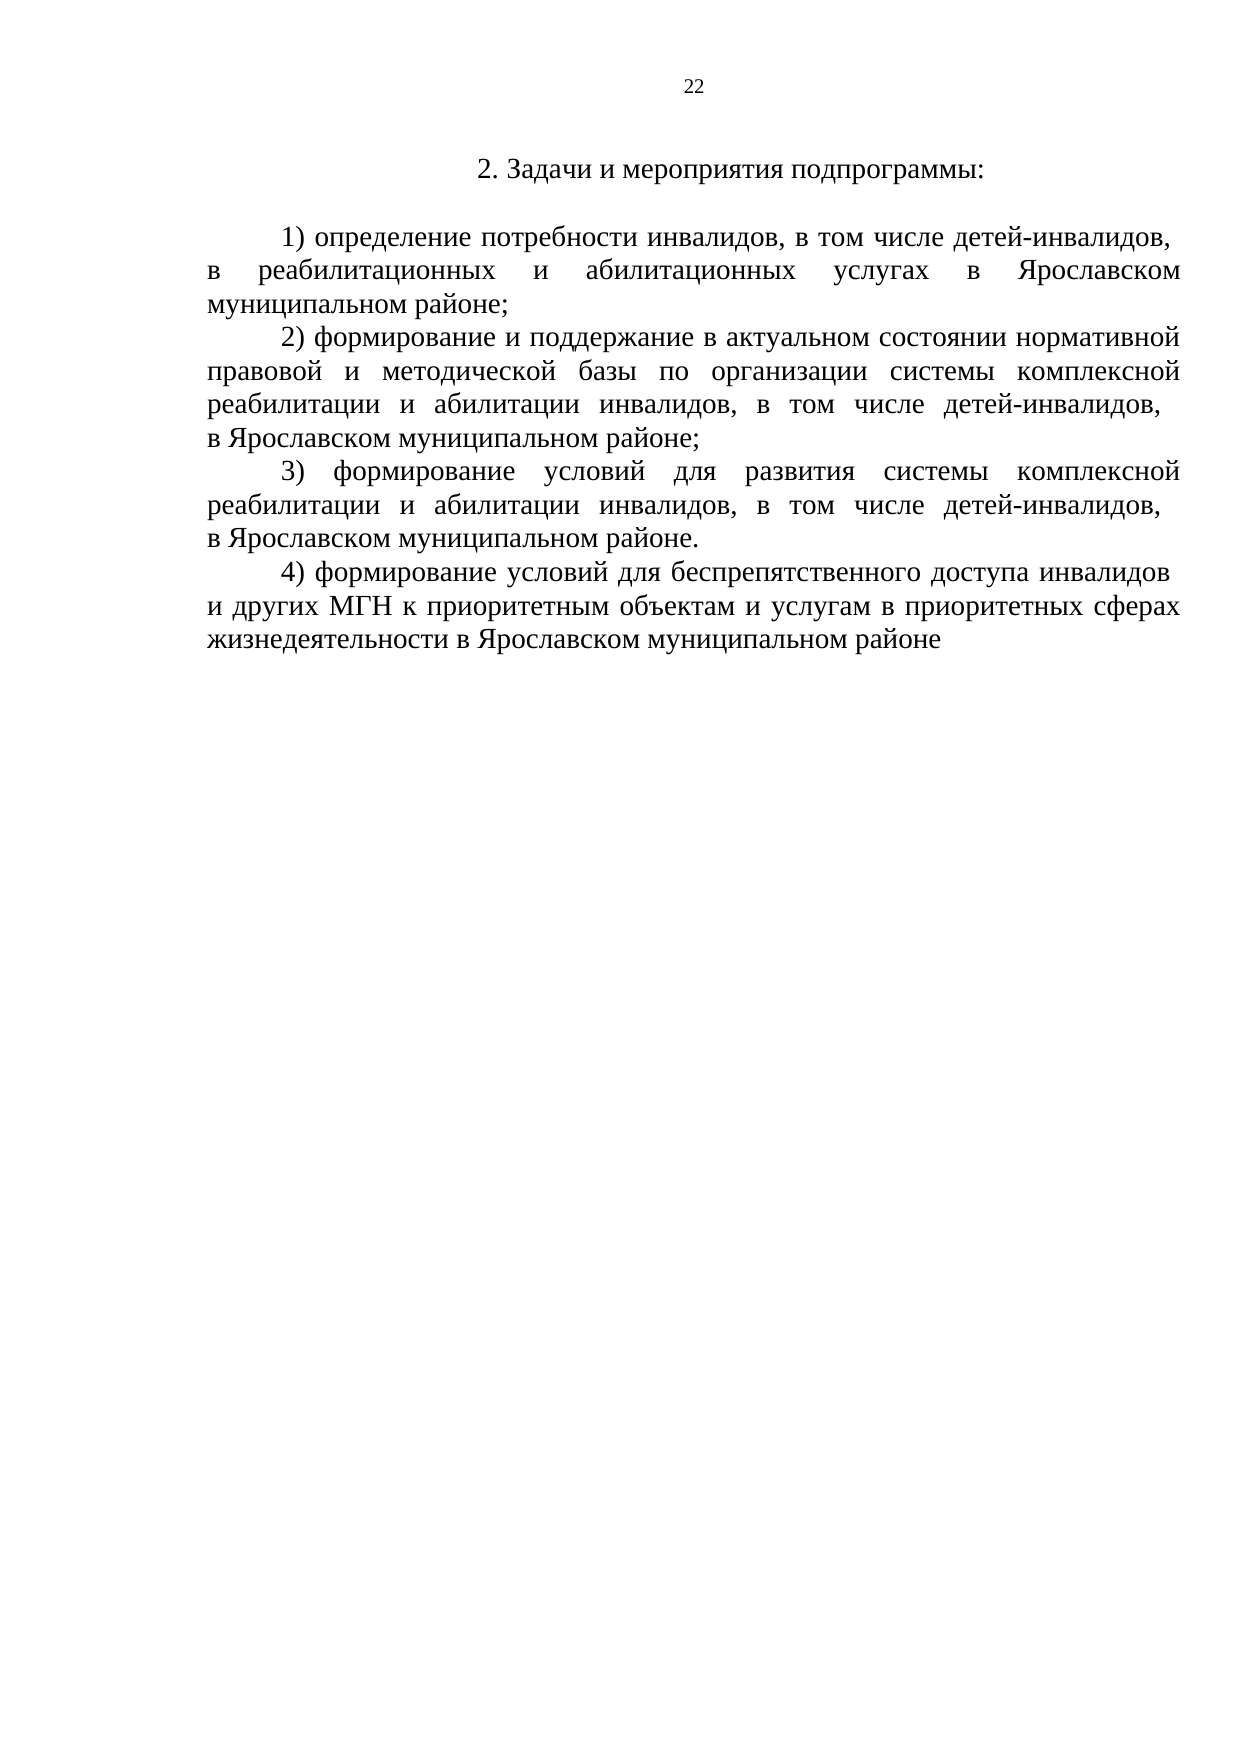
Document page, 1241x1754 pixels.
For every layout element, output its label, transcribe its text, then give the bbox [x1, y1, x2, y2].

text 3) формирование условий для развития системы комплексной реабилитации и абилитации инвалидов, в том числе детей-инвалидов, в Ярославском муниципальном районе. [207, 453, 1181, 554]
text 1) определение потребности инвалидов, в том числе детей-инвалидов, в реабилитационных и абилитационных услугах в Ярославском муниципальном районе; [207, 219, 1181, 319]
list Задачи и мероприятия подпрограммы: [207, 152, 1181, 185]
text 4) формирование условий для беспрепятственного доступа инвалидов и других МГН к приоритетным объектам и услугам в приоритетных сферах жизнедеятельности в Ярославском муниципальном районе [207, 554, 1181, 655]
text 2) формирование и поддержание в актуальном состоянии нормативной правовой и методической базы по организации системы комплексной реабилитации и абилитации инвалидов, в том числе детей-инвалидов, в Ярославском муниципальном районе; [207, 319, 1181, 453]
